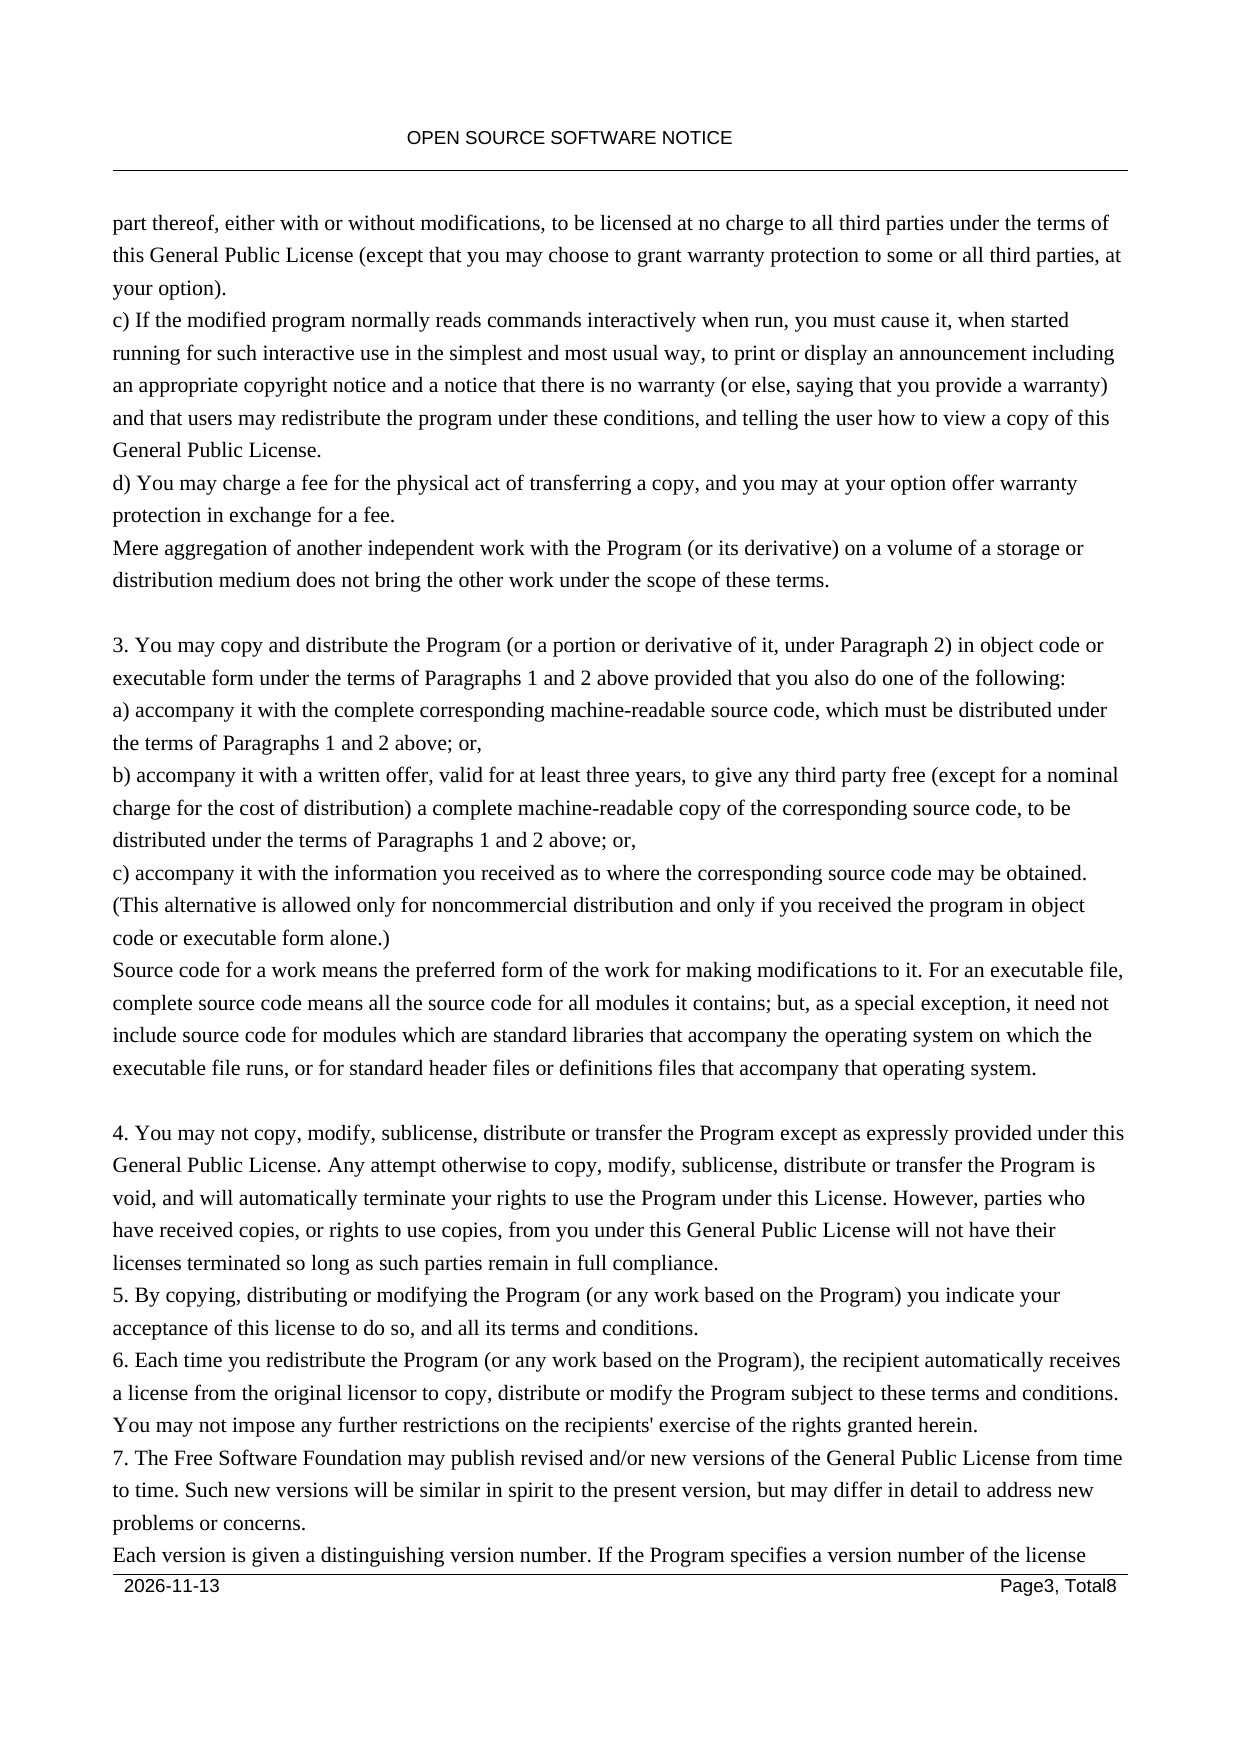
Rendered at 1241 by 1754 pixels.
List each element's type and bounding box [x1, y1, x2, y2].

text [112, 206, 1128, 1571]
